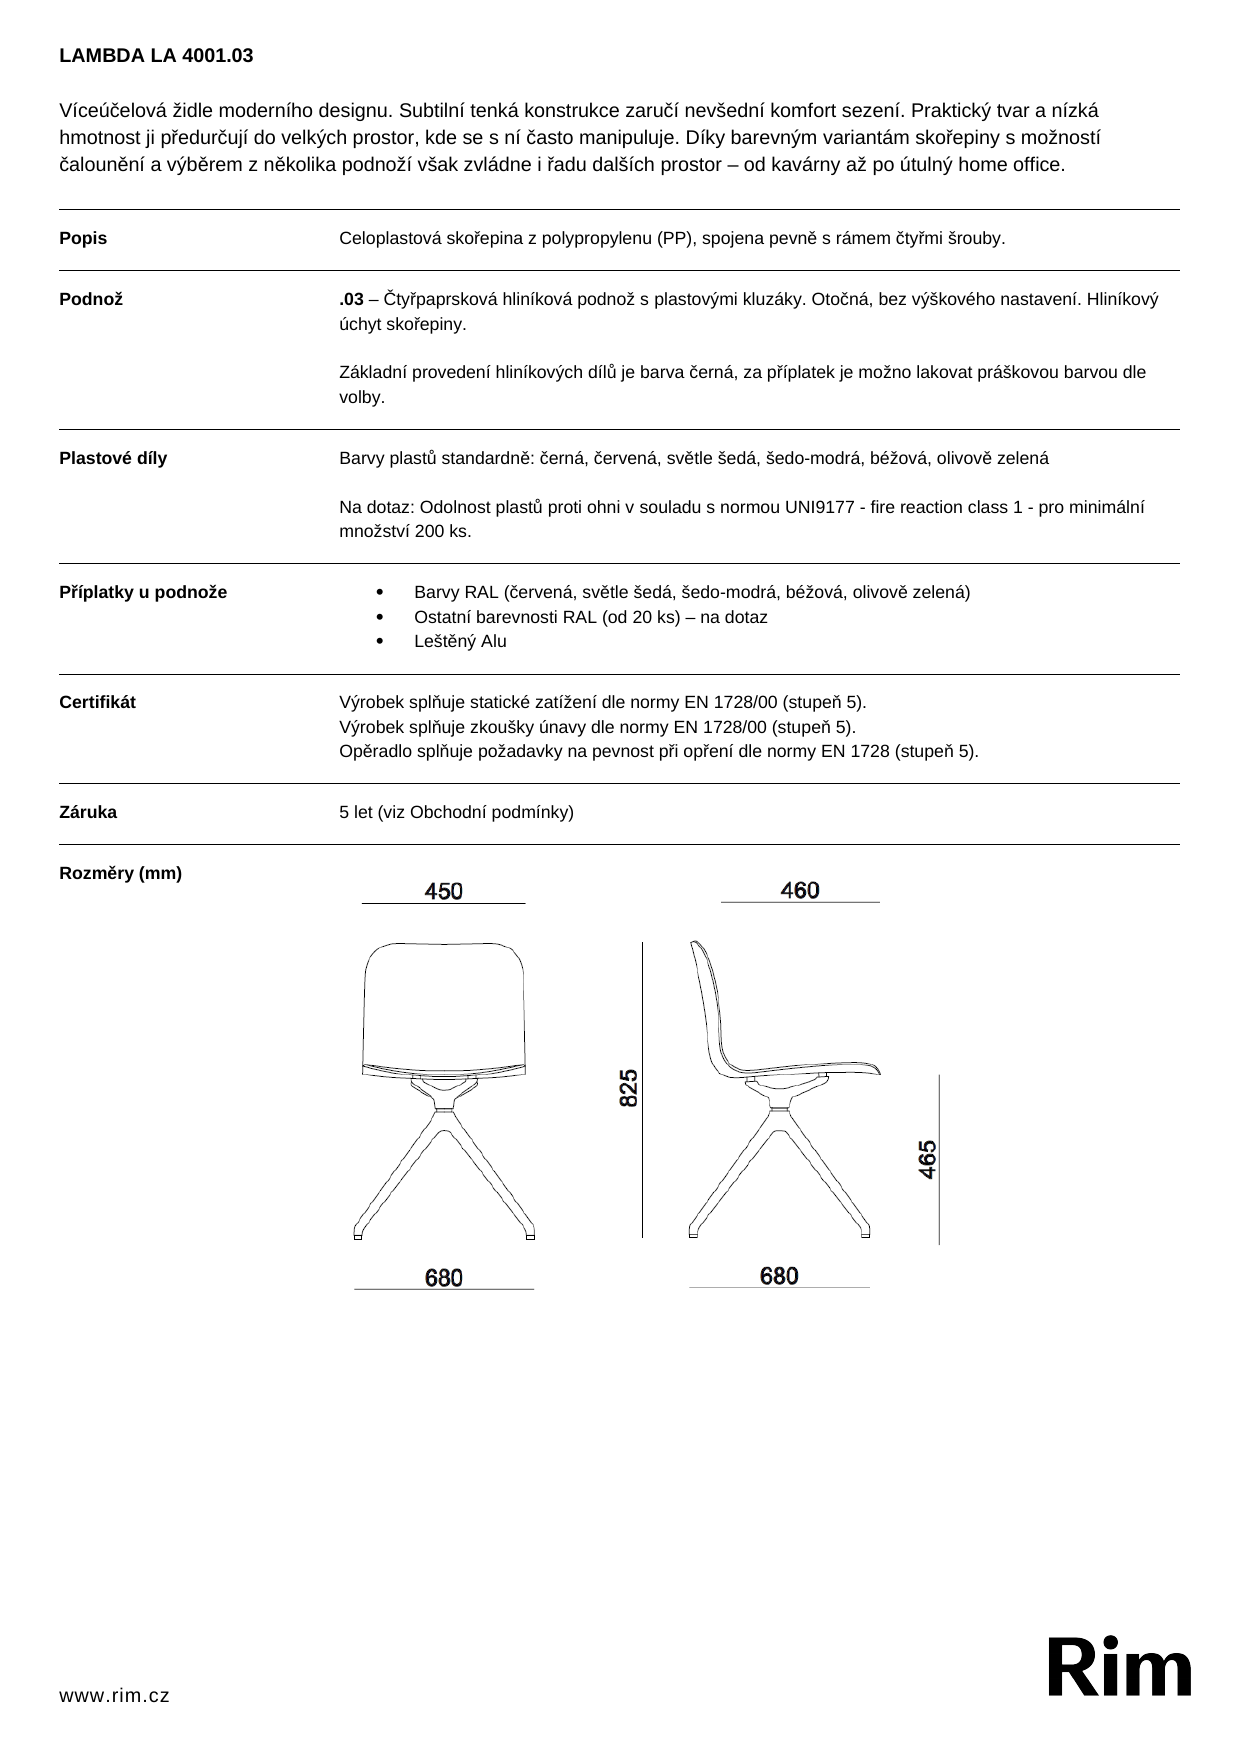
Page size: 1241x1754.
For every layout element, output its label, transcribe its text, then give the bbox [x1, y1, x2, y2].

table_cell Barvy RAL (červená, světle šedá, šedo-modrá, béžová, olivově zelená) Ostatní barevnosti RAL (od 20 ks) – na dotaz Leštěný Alu [339, 564, 1179, 673]
table_header Celoplastová skořepina z polypropylenu (PP), spojena pevně s rámem čtyřmi šrouby. [339, 210, 1179, 270]
table_cell Plastové díly [59, 430, 339, 563]
table_cell Certifikát [59, 675, 339, 783]
table_cell [339, 845, 1179, 1330]
table_cell Barvy plastů standardně: černá, červená, světle šedá, šedo-modrá, béžová, olivově zelená Na dotaz: Odolnost plastů proti ohni v souladu s normou UNI9177 - fire reaction class 1 - pro minimální množství 200 ks. [339, 430, 1179, 563]
table_cell Výrobek splňuje statické zatížení dle normy EN 1728/00 (stupeň 5). Výrobek splňuje zkoušky únavy dle normy EN 1728/00 (stupeň 5). Opěradlo splňuje požadavky na pevnost při opření dle normy EN 1728 (stupeň 5). [339, 675, 1179, 783]
table_cell 5 let (viz Obchodní podmínky) [339, 784, 1179, 844]
table_header Popis [59, 210, 339, 270]
text LAMBDA LA 4001.03 [59, 44, 1181, 67]
text Víceúčelová židle moderního designu. Subtilní tenká konstrukce zaručí nevšední komfort sezení. Praktický tvar a nízká hmotnost ji předurčují do velkých prostor, kde se s ní často manipuluje. Díky barevným variantám skořepiny s možností čalounění a výběrem z několika podnoží však zvládne i řadu dalších prostor – od kavárny až po útulný home office. [59, 99, 1181, 176]
table_cell Záruka [59, 784, 339, 844]
table_cell Podnož [59, 271, 339, 429]
table_cell Rozměry (mm) [59, 845, 339, 1330]
table_cell .03 – Čtyřpaprsková hliníková podnož s plastovými kluzáky. Otočná, bez výškového nastavení. Hliníkový úchyt skořepiny. Základní provedení hliníkových dílů je barva černá, za příplatek je možno lakovat práškovou barvou dle volby. [339, 271, 1179, 429]
table_cell Příplatky u podnože [59, 564, 339, 673]
picture [990, 1579, 1241, 1754]
picture [339, 863, 954, 1309]
